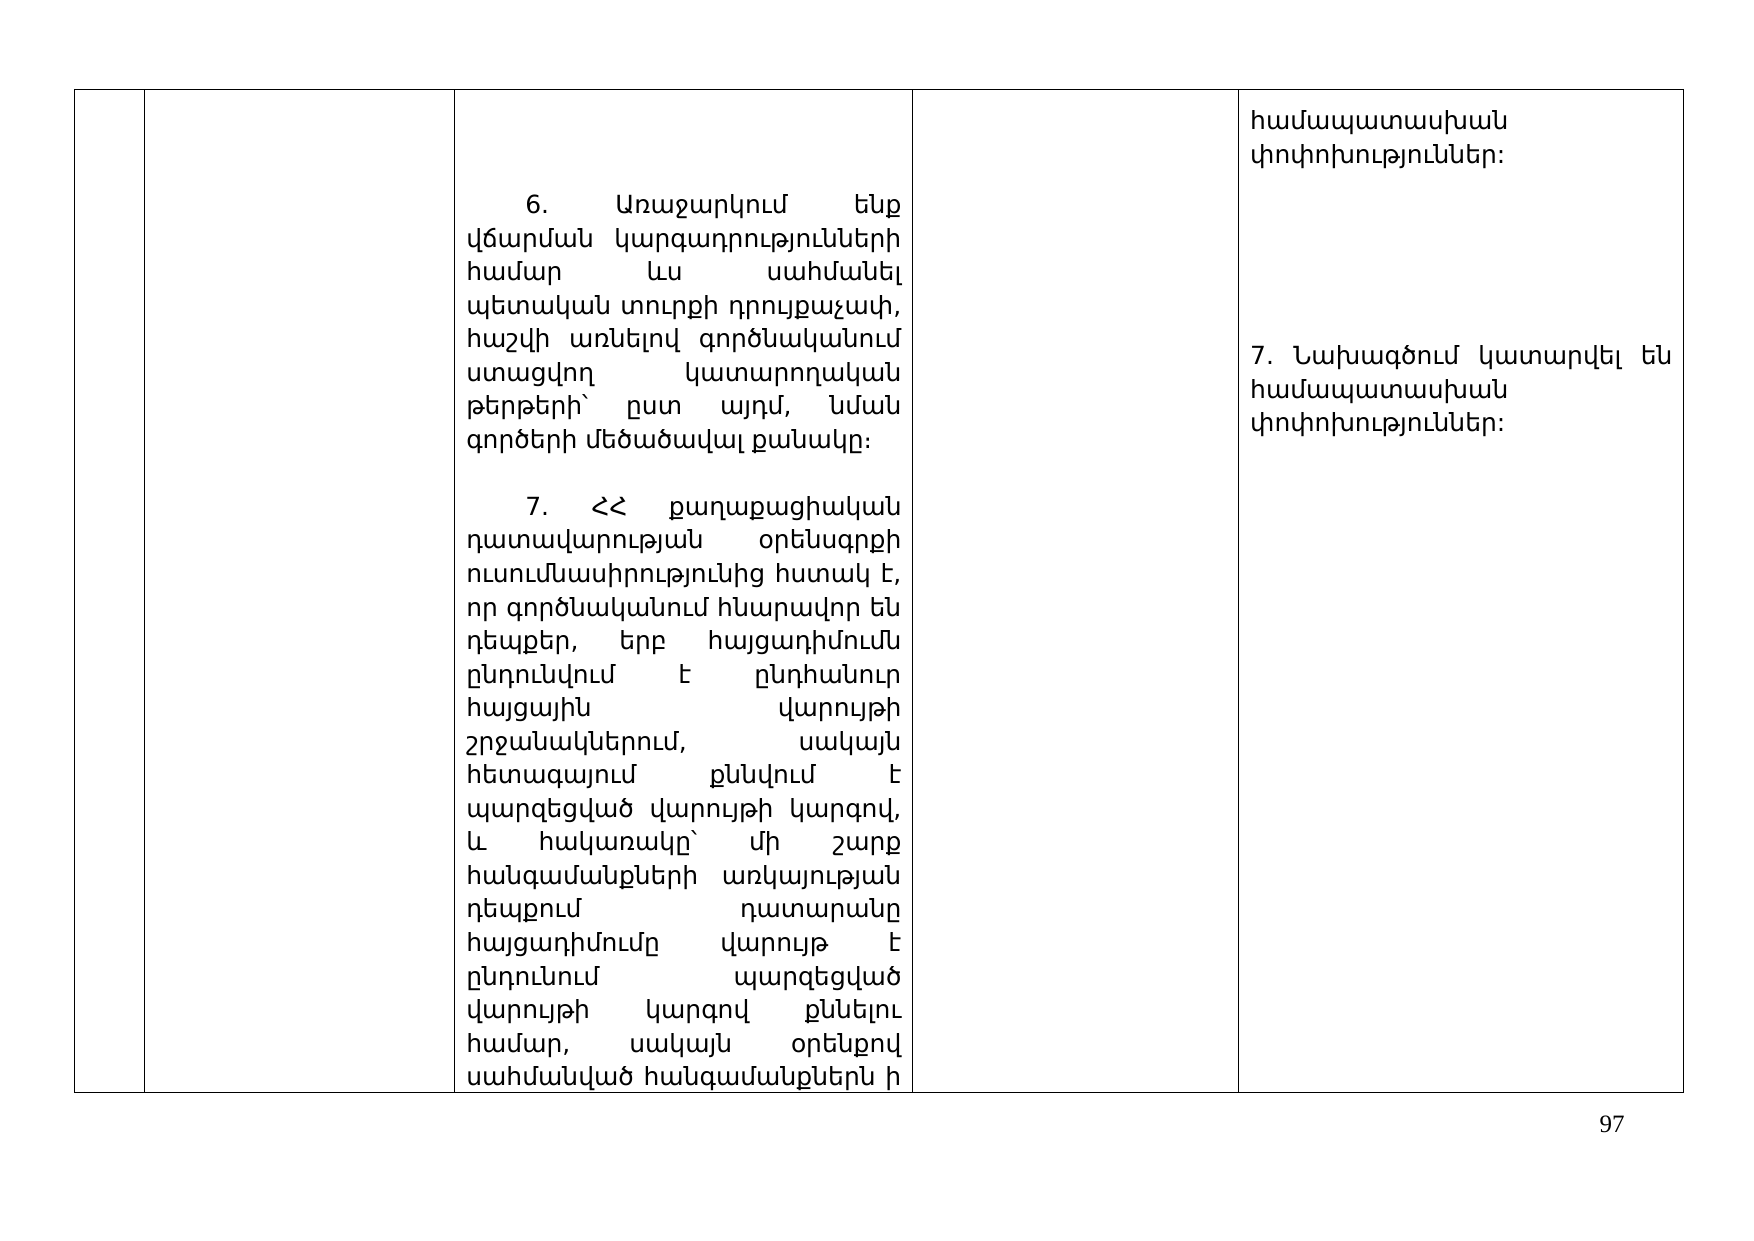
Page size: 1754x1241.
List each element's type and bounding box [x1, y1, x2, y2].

table_cell [75, 90, 144, 1092]
table_cell [145, 90, 454, 1092]
table_cell [1239, 90, 1683, 1092]
table_cell [913, 90, 1238, 1092]
table_cell [455, 90, 912, 1092]
